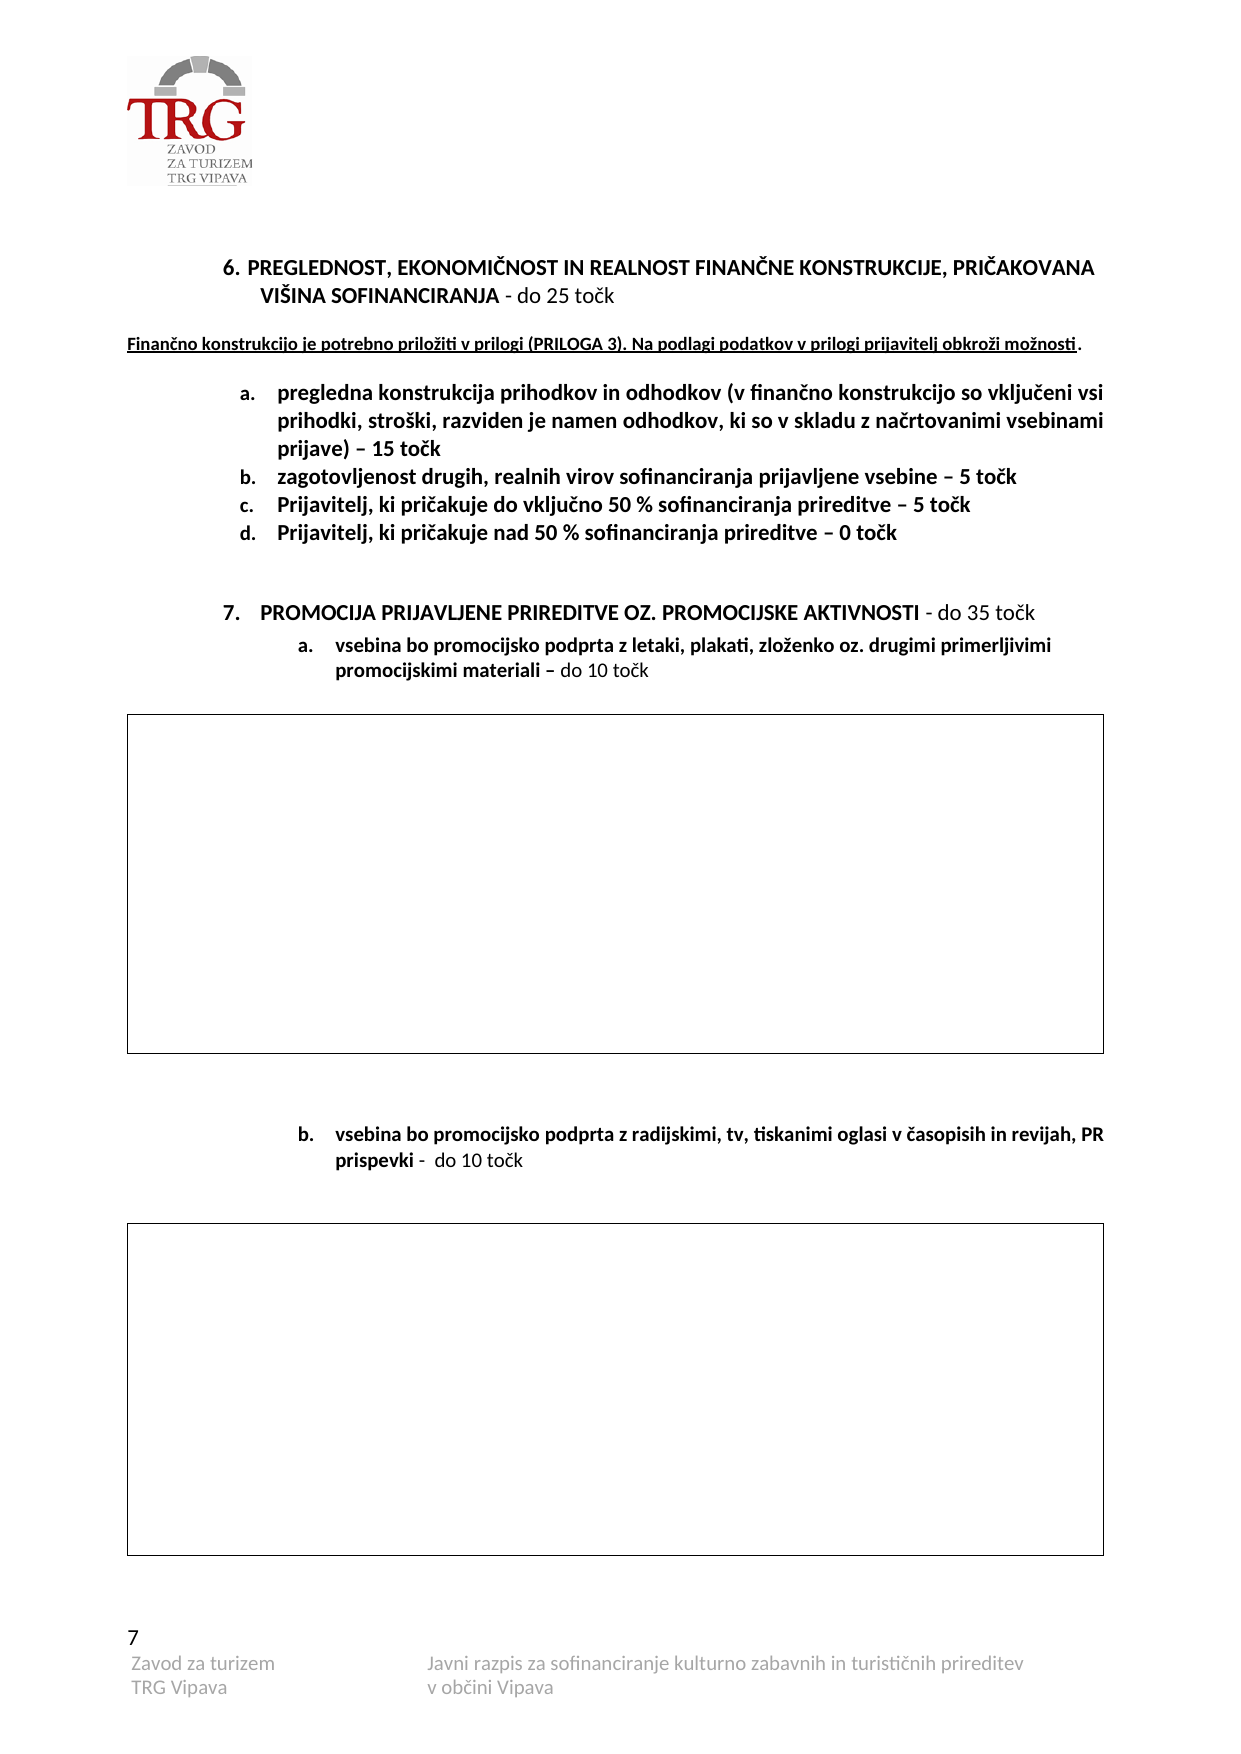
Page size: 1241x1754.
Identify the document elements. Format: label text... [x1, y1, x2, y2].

list Prijavitelj, ki pričakuje do vključno 50 % sofinanciranja prireditve – 5 točk [239, 490, 1105, 518]
table_header [128, 1224, 1103, 1554]
list zagotovljenost drugih, realnih virov sofinanciranja prijavljene vsebine – 5 točk [239, 462, 1105, 490]
list vsebina bo promocijsko podprta z letaki, plakati, zloženko oz. drugimi primerljivimi promocijskimi materiali – do 10 točk [298, 632, 1105, 683]
table_header [128, 715, 1103, 1053]
list Prijavitelj, ki pričakuje nad 50 % sofinanciranja prireditve – 0 točk [239, 518, 1105, 546]
text Finančno konstrukcijo je potrebno priložiti v prilogi (PRILOGA 3). Na podlagi podatkov v prilogi prijavitelj obkroži možnosti. [127, 332, 1105, 355]
picture [127, 56, 253, 186]
subtitle PREGLEDNOST, EKONOMIČNOST IN REALNOST FINANČNE KONSTRUKCIJE, PRIČAKOVANA VIŠINA SOFINANCIRANJA - do 25 točk [223, 253, 1105, 309]
list vsebina bo promocijsko podprta z radijskimi, tv, tiskanimi oglasi v časopisih in revijah, PR prispevki - do 10 točk [298, 1121, 1105, 1172]
list pregledna konstrukcija prihodkov in odhodkov (v finančno konstrukcijo so vključeni vsi prihodki, stroški, razviden je namen odhodkov, ki so v skladu z načrtovanimi vsebinami prijave) – 15 točk [239, 378, 1105, 462]
list PROMOCIJA PRIJAVLJENE PRIREDITVE OZ. PROMOCIJSKE AKTIVNOSTI - do 35 točk [223, 598, 1105, 627]
